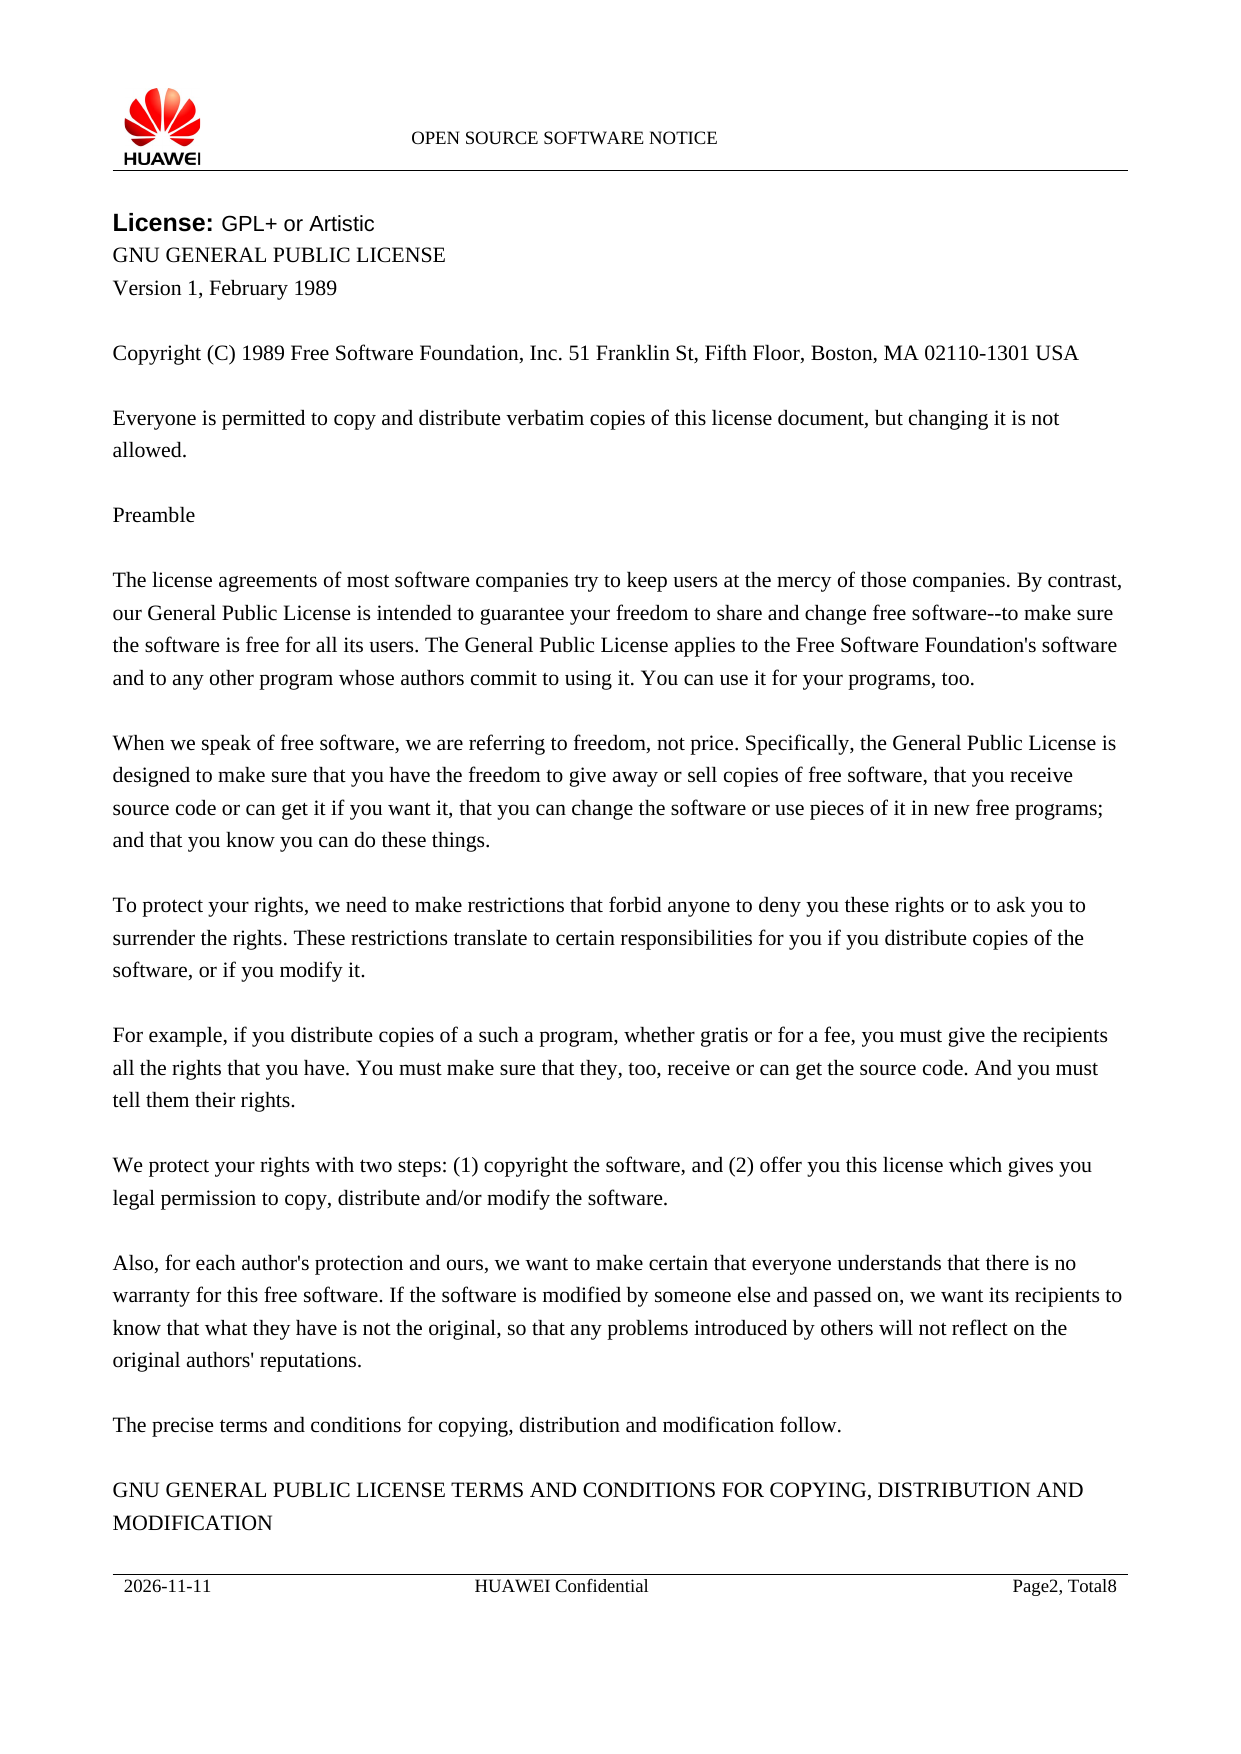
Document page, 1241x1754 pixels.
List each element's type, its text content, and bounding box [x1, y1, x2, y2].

text License: GPL+ or Artistic [112, 206, 1128, 239]
picture [124, 88, 201, 165]
